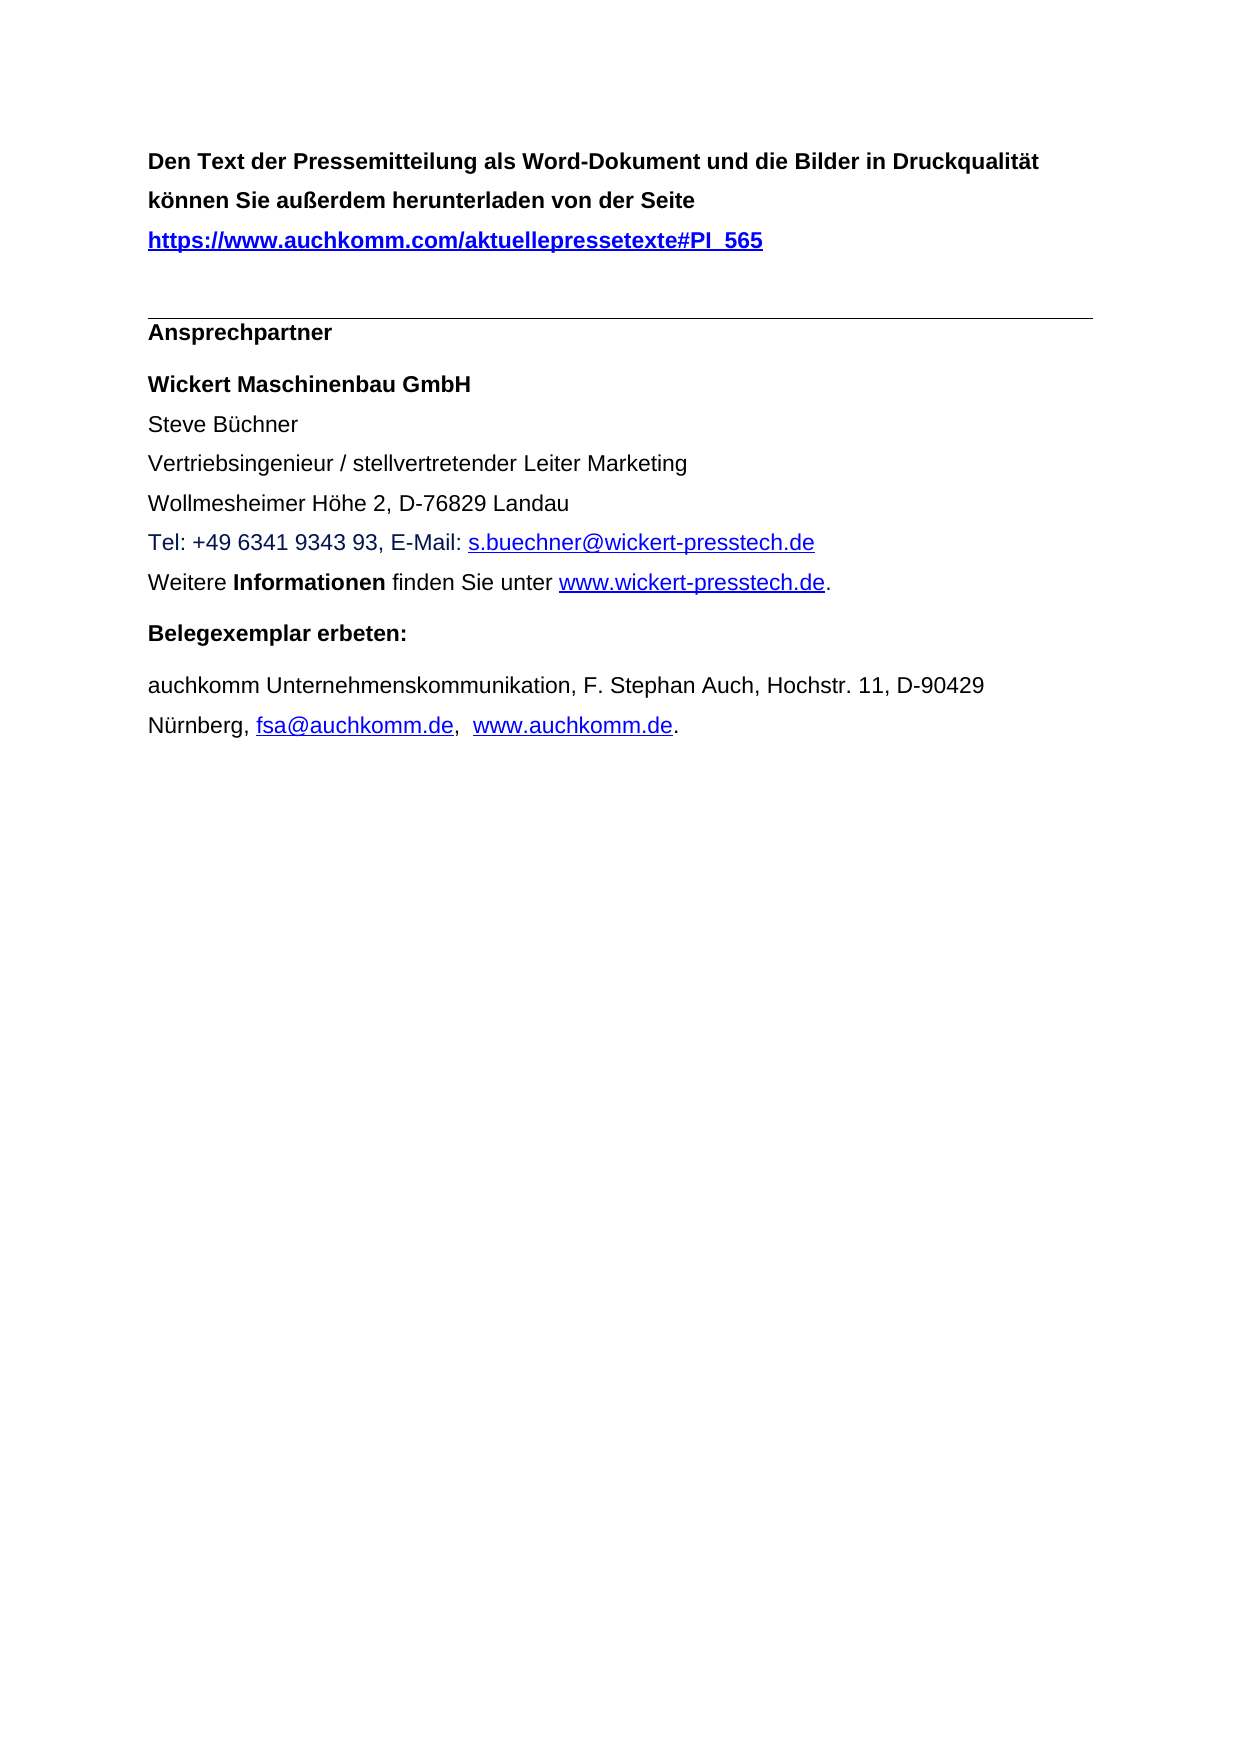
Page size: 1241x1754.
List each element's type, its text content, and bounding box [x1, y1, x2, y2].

text https://www.auchkomm.com/aktuellepressetexte#PI_565 [148, 227, 1093, 253]
text Wickert Maschinenbau GmbH [148, 371, 1093, 397]
text Steve Büchner [148, 411, 1093, 437]
text Vertriebsingenieur / stellvertretender Leiter Marketing [148, 450, 1093, 476]
text Belegexemplar erbeten: [148, 620, 1093, 647]
text auchkomm Unternehmenskommunikation, F. Stephan Auch, Hochstr. 11, D-90429 Nürnberg, fsa@auchkomm.de, www.auchkomm.de. [148, 672, 1093, 738]
text Tel: +49 6341 9343 93, E-Mail: s.buechner@wickert-presstech.de [148, 529, 1093, 555]
text Ansprechpartner [148, 319, 1093, 345]
text Wollmesheimer Höhe 2, D-76829 Landau [148, 489, 1093, 516]
text Den Text der Pressemitteilung als Word-Dokument und die Bilder in Druckqualität können Sie außerdem herunterladen von der Seite [148, 148, 1093, 213]
text Weitere Informationen finden Sie unter www.wickert-presstech.de. [148, 568, 1093, 595]
